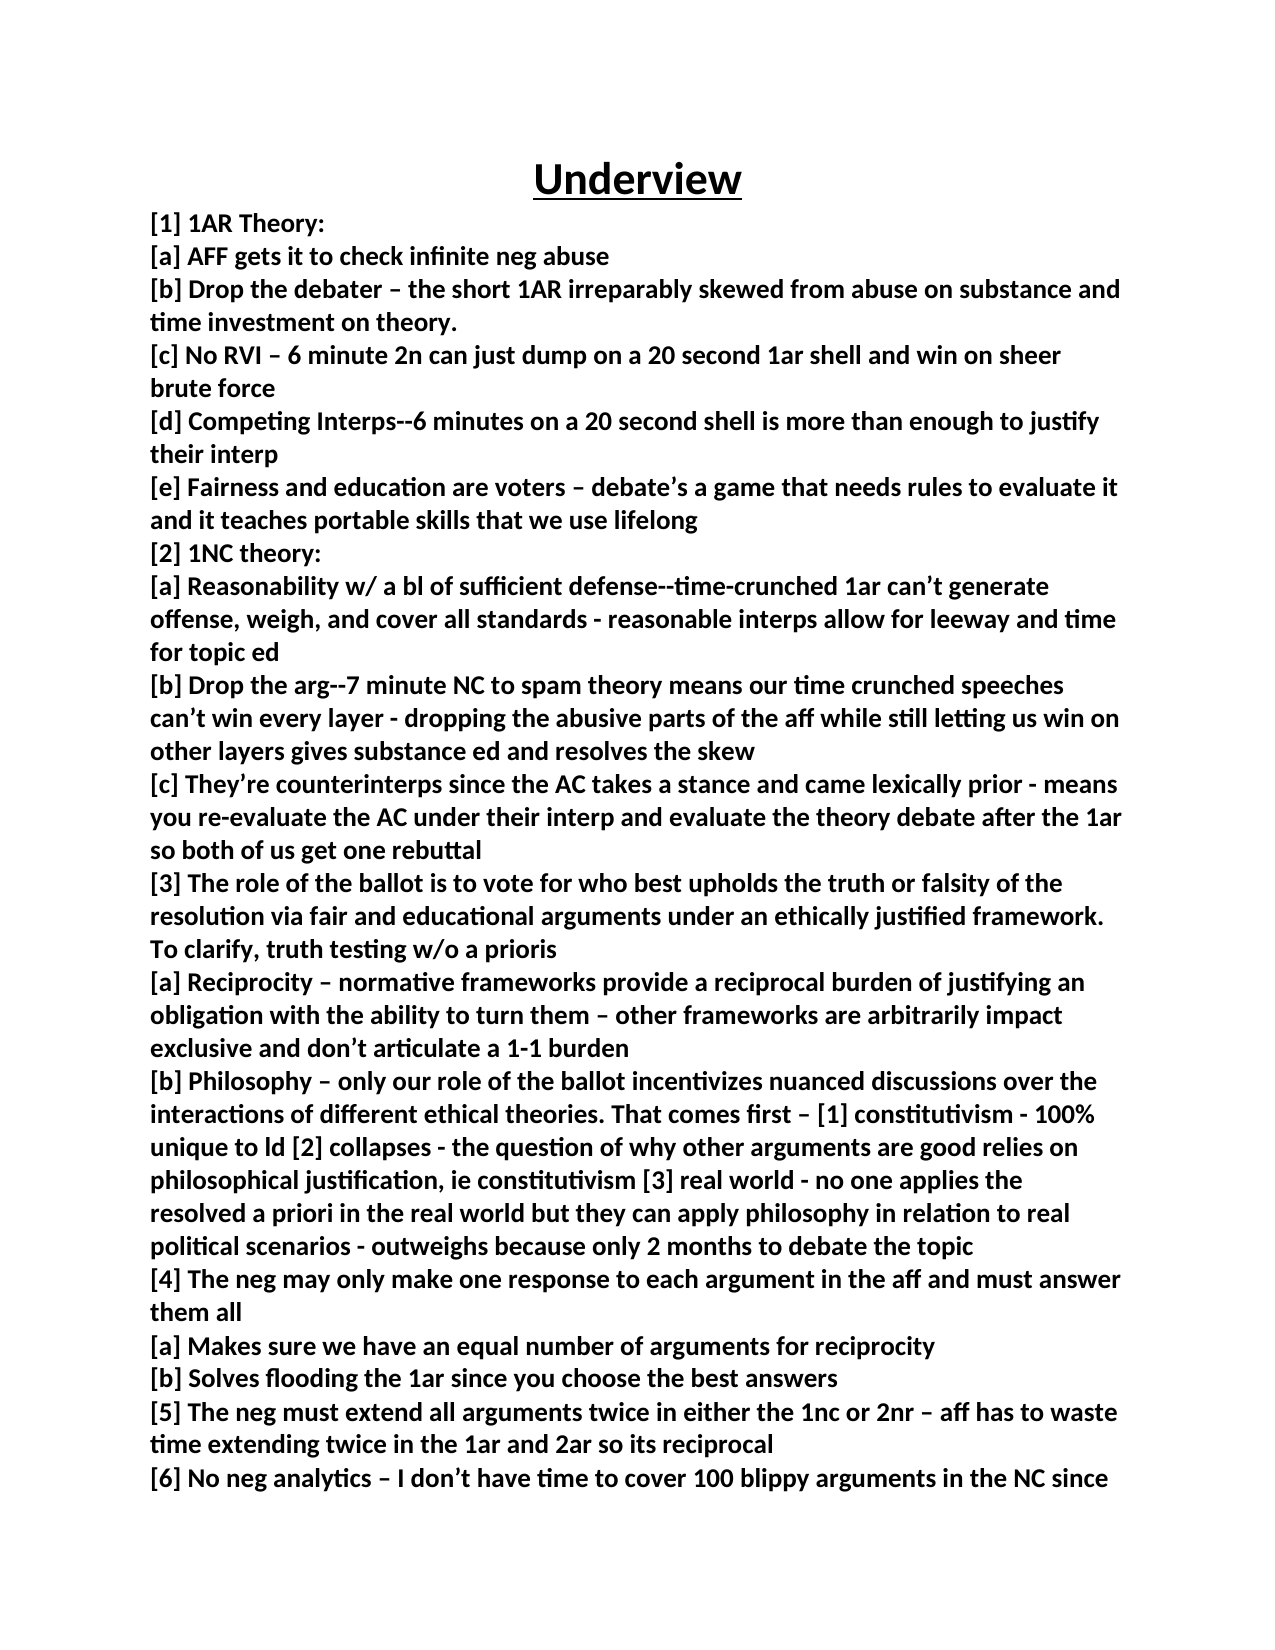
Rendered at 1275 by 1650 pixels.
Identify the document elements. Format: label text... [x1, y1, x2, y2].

text [b] Drop the arg--7 minute NC to spam theory means our time crunched speeches can’t win every layer - dropping the abusive parts of the aff while still letting us win on other layers gives substance ed and resolves the skew [150, 668, 1125, 767]
text [b] Drop the debater – the short 1AR irreparably skewed from abuse on substance and time investment on theory. [150, 272, 1125, 338]
text [c] They’re counterinterps since the AC takes a stance and came lexically prior - means you re-evaluate the AC under their interp and evaluate the theory debate after the 1ar so both of us get one rebuttal [150, 767, 1125, 866]
text [c] No RVI – 6 minute 2n can just dump on a 20 second 1ar shell and win on sheer brute force [150, 338, 1125, 404]
text [b] Philosophy – only our role of the ballot incentivizes nuanced discussions over the interactions of different ethical theories. That comes first – [1] constitutivism - 100% unique to ld [2] collapses - the question of why other arguments are good relies on philosophical justification, ie constitutivism [3] real world - no one applies the resolved a priori in the real world but they can apply philosophy in relation to real political scenarios - outweighs because only 2 months to debate the topic [150, 1064, 1125, 1263]
text [a] Reciprocity – normative frameworks provide a reciprocal burden of justifying an obligation with the ability to turn them – other frameworks are arbitrarily impact exclusive and don’t articulate a 1-1 burden [150, 965, 1125, 1064]
text [3] The role of the ballot is to vote for who best upholds the truth or falsity of the resolution via fair and educational arguments under an ethically justified framework. To clarify, truth testing w/o a prioris [150, 866, 1125, 965]
text [d] Competing Interps--6 minutes on a 20 second shell is more than enough to justify their interp [150, 404, 1125, 470]
text [e] Fairness and education are voters – debate’s a game that needs rules to evaluate it and it teaches portable skills that we use lifelong [150, 470, 1125, 536]
text [1] 1AR Theory: [150, 206, 1125, 239]
text [4] The neg may only make one response to each argument in the aff and must answer them all [150, 1263, 1125, 1329]
text [2] 1NC theory: [150, 536, 1125, 569]
text [5] The neg must extend all arguments twice in either the 1nc or 2nr – aff has to waste time extending twice in the 1ar and 2ar so its reciprocal [150, 1395, 1125, 1461]
text [a] Makes sure we have an equal number of arguments for reciprocity [150, 1329, 1125, 1362]
text [a] AFF gets it to check infinite neg abuse [150, 239, 1125, 272]
subtitle Underview [150, 150, 1125, 206]
text [a] Reasonability w/ a bl of sufficient defense--time-crunched 1ar can’t generate offense, weigh, and cover all standards - reasonable interps allow for leeway and time for topic ed [150, 569, 1125, 668]
text [b] Solves flooding the 1ar since you choose the best answers [150, 1362, 1125, 1395]
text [150, 1461, 1125, 1494]
